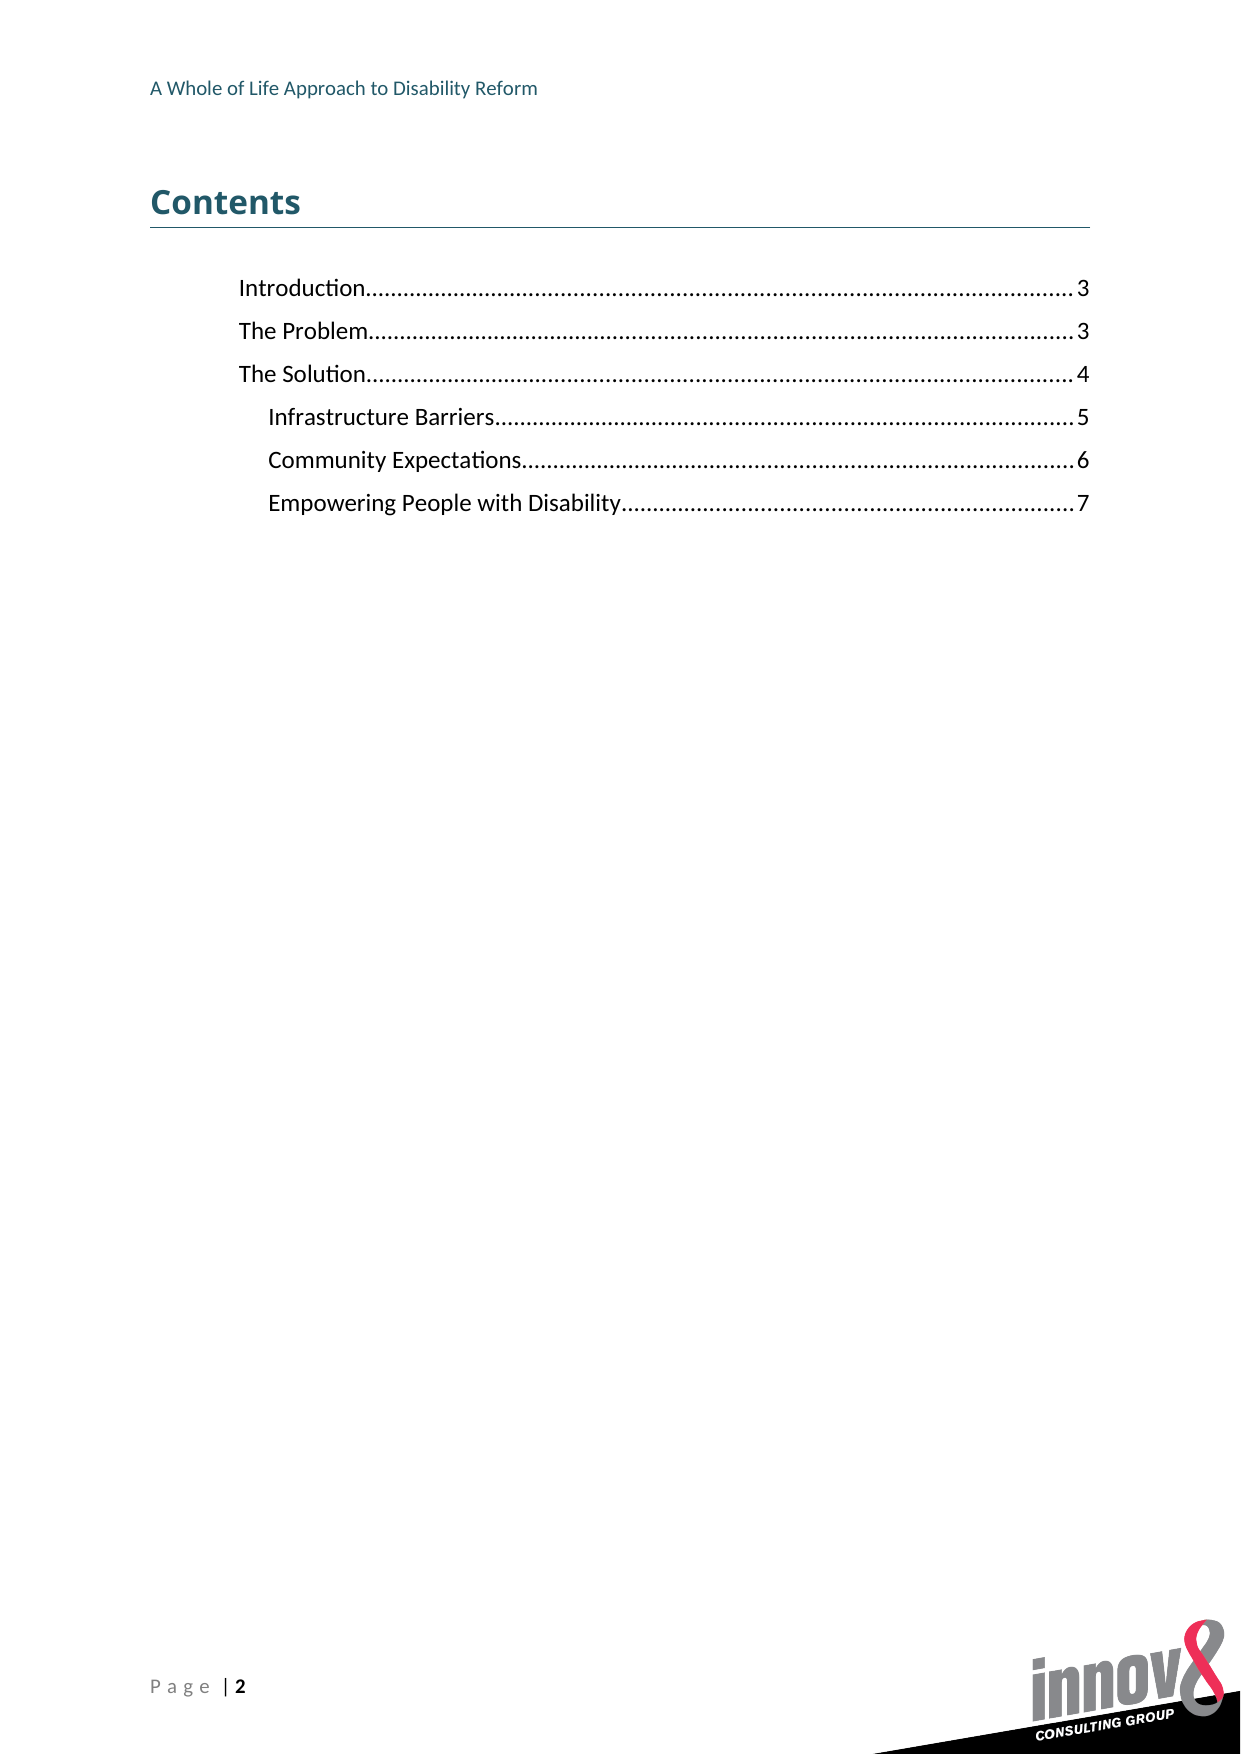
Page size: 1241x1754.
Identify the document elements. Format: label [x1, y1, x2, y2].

picture [862, 1619, 1241, 1754]
